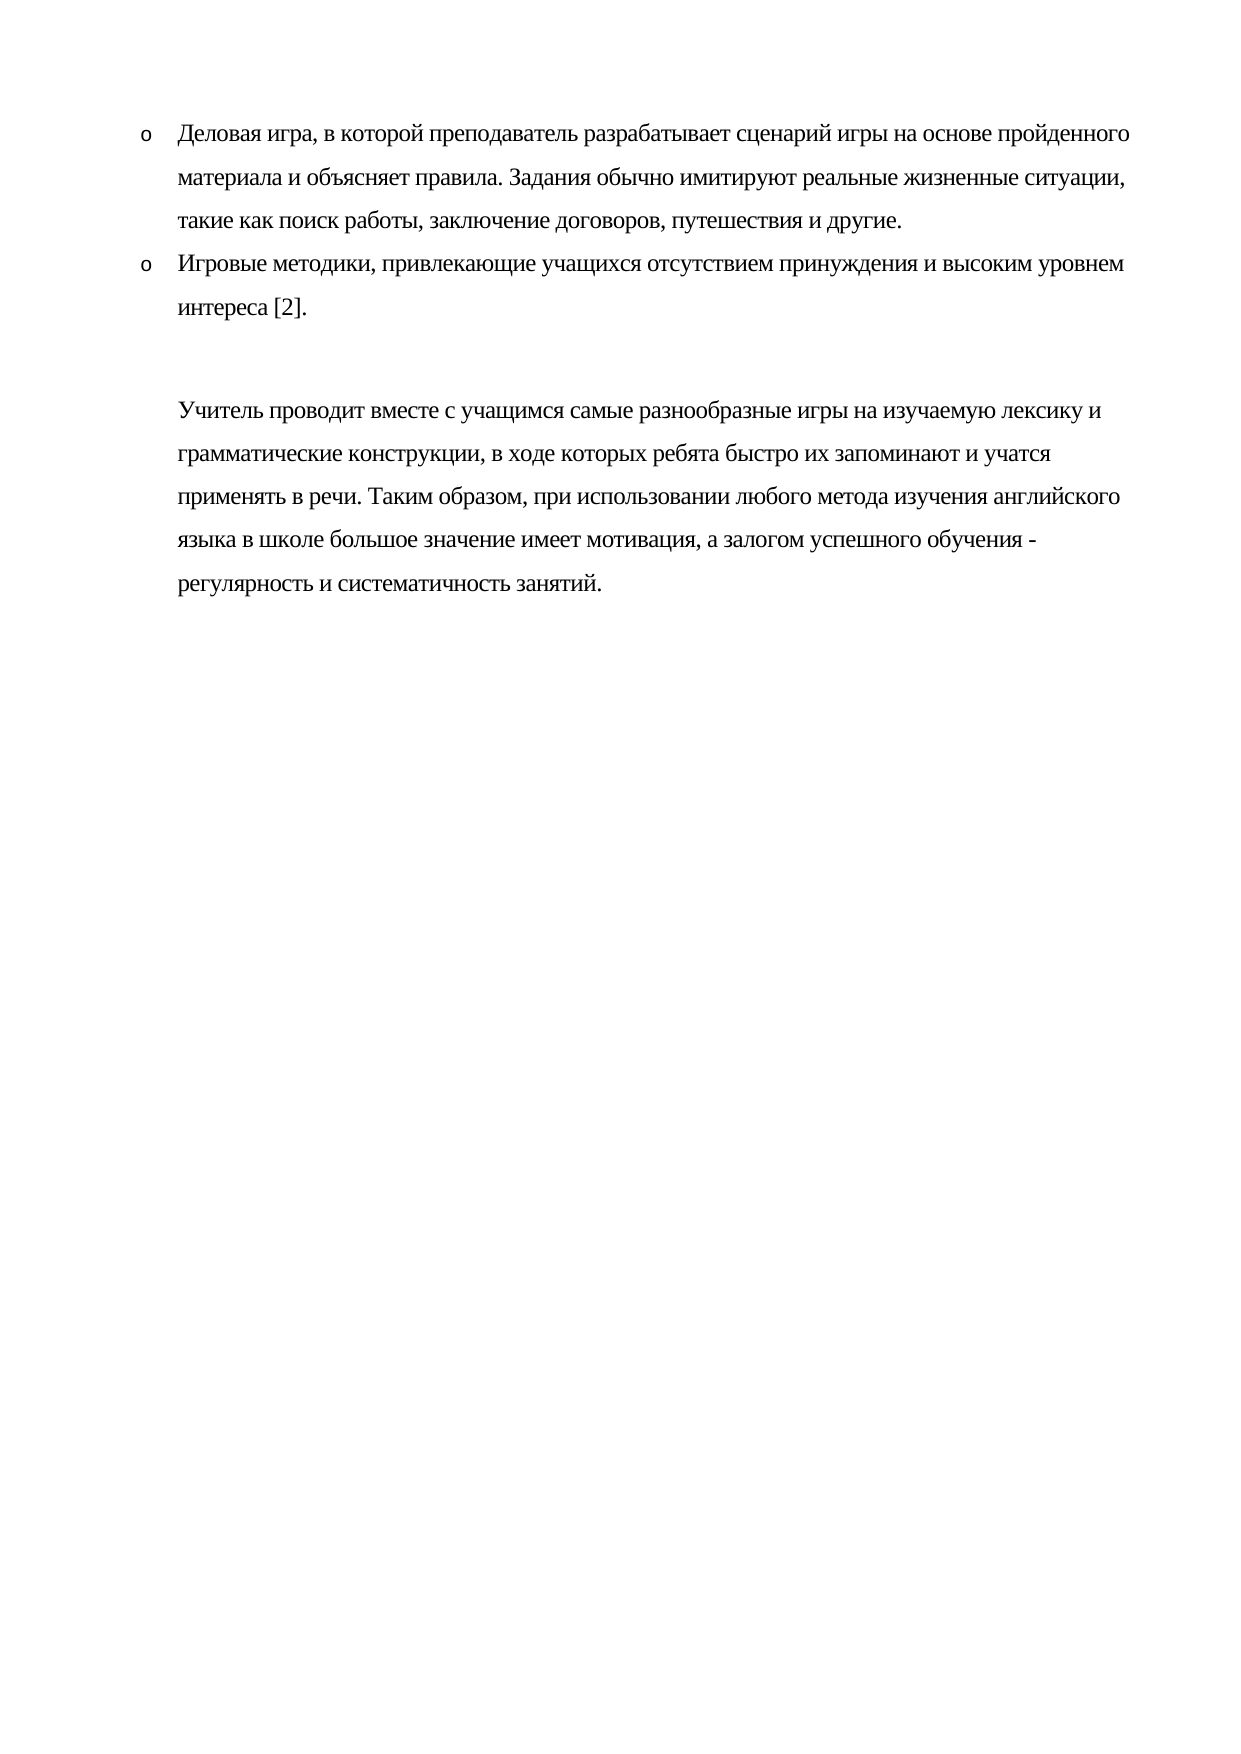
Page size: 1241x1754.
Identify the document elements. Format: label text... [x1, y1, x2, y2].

text Учитель проводит вместе с учащимся самые разнообразные игры на изучаемую лексику и грамматические конструкции, в ходе которых ребята быстро их запоминают и учатся применять в речи. Таким образом, при использовании любого метода изучения английского языка в школе большое значение имеет мотивация, а залогом успешного обучения - регулярность и систематичность занятий. [177, 395, 1152, 596]
list Игровые методики, привлекающие учащихся отсутствием принуждения и высоким уровнем интереса [2]. [140, 248, 1152, 321]
list Деловая игра, в которой преподаватель разрабатывает сценарий игры на основе пройденного материала и объясняет правила. Задания обычно имитируют реальные жизненные ситуации, такие как поиск работы, заключение договоров, путешествия и другие. [140, 118, 1152, 234]
